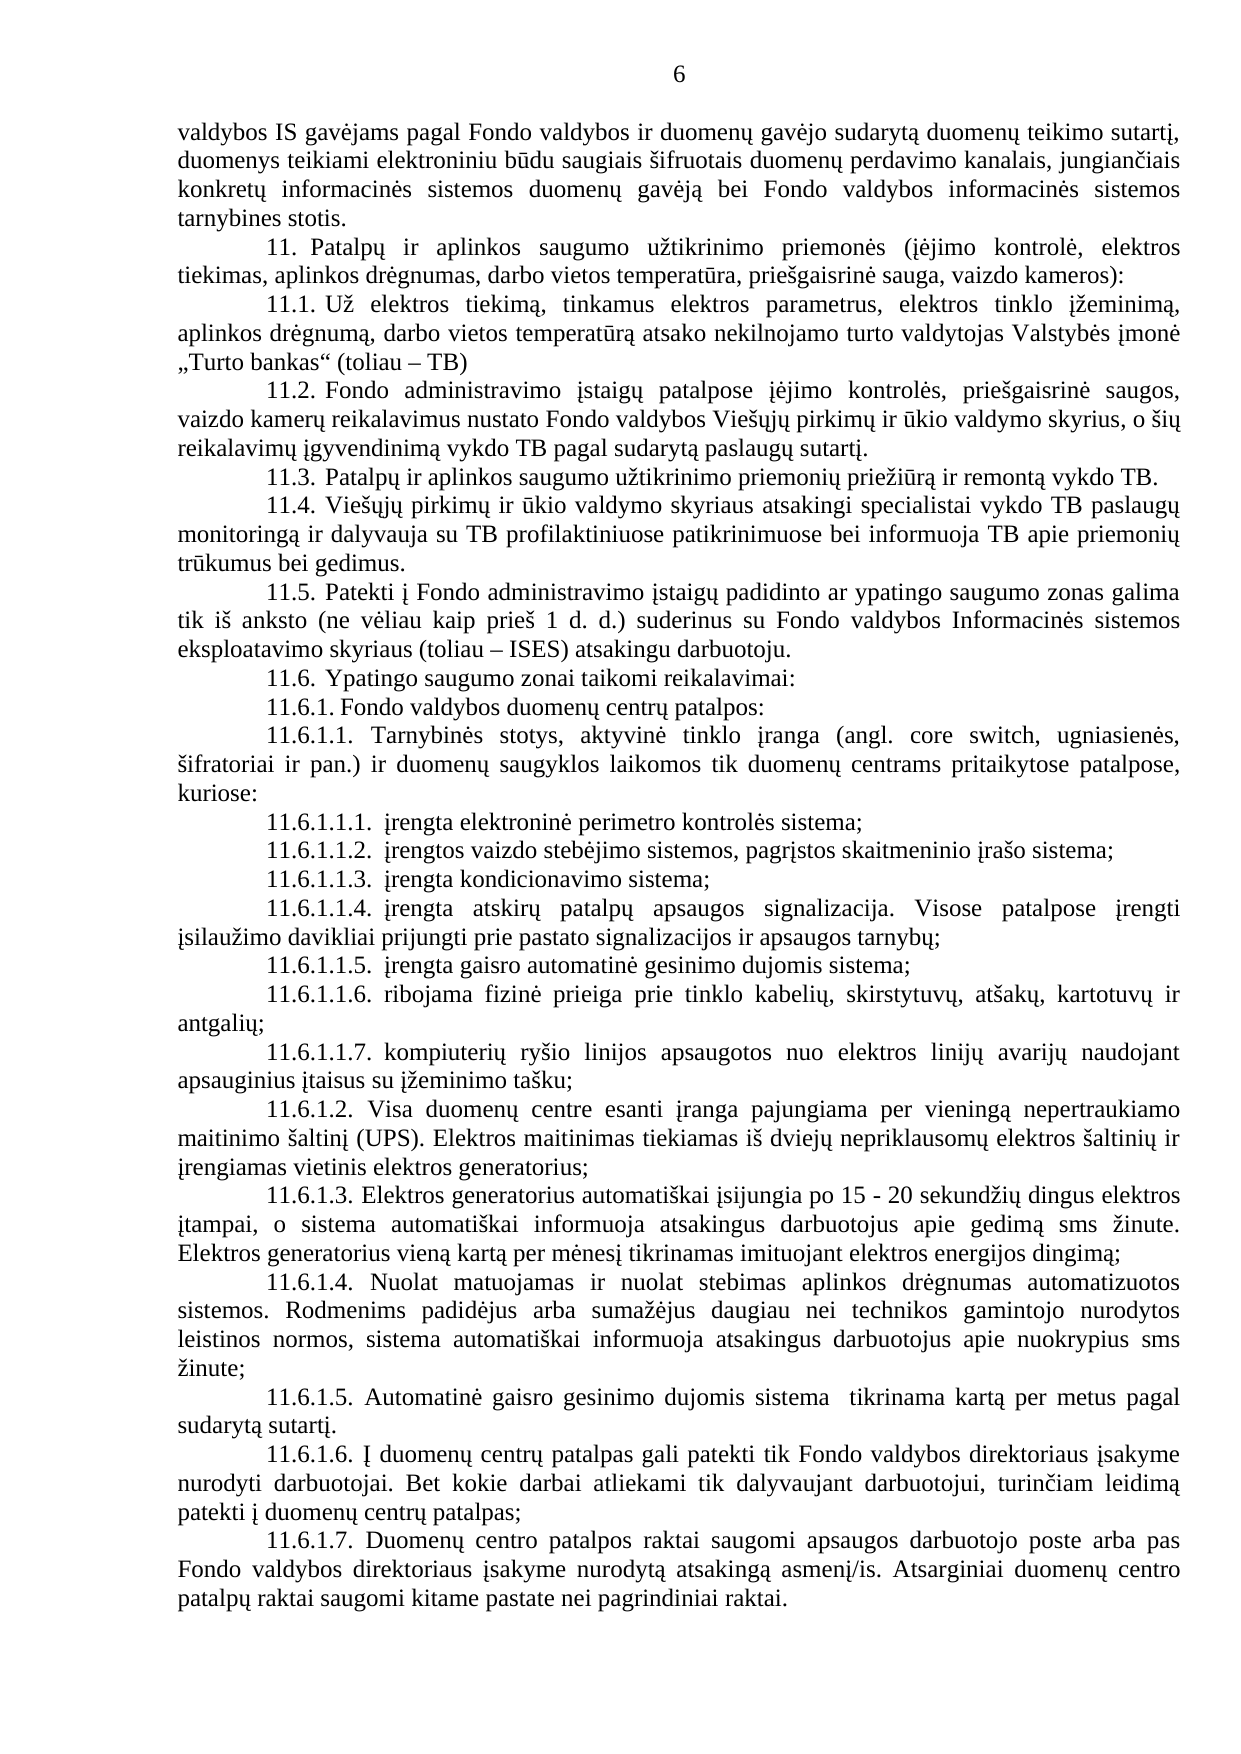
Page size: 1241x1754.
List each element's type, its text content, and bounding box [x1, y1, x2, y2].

list Patalpų ir aplinkos saugumo užtikrinimo priemonių priežiūrą ir remontą vykdo TB. [177, 462, 1181, 490]
list Elektros generatorius automatiškai įsijungia po 15 - 20 sekundžių dingus elektros įtampai, o sistema automatiškai informuoja atsakingus darbuotojus apie gedimą sms žinute. Elektros generatorius vieną kartą per mėnesį tikrinamas imituojant elektros energijos dingimą; [177, 1180, 1181, 1267]
list įrengtos vaizdo stebėjimo sistemos, pagrįstos skaitmeninio įrašo sistema; [177, 835, 1181, 864]
list įrengta kondicionavimo sistema; [177, 864, 1181, 893]
list Viešųjų pirkimų ir ūkio valdymo skyriaus atsakingi specialistai vykdo TB paslaugų monitoringą ir dalyvauja su TB profilaktiniuose patikrinimuose bei informuoja TB apie priemonių trūkumus bei gedimus. [177, 490, 1181, 577]
list kompiuterių ryšio linijos apsaugotos nuo elektros linijų avarijų naudojant apsauginius įtaisus su įžeminimo tašku; [177, 1037, 1181, 1094]
list Į duomenų centrų patalpas gali patekti tik Fondo valdybos direktoriaus įsakyme nurodyti darbuotojai. Bet kokie darbai atliekami tik dalyvaujant darbuotojui, turinčiam leidimą patekti į duomenų centrų patalpas; [177, 1439, 1181, 1525]
list Patalpų ir aplinkos saugumo užtikrinimo priemonės (įėjimo kontrolė, elektros tiekimas, aplinkos drėgnumas, darbo vietos temperatūra, priešgaisrinė sauga, vaizdo kameros): [177, 232, 1181, 289]
list Ypatingo saugumo zonai taikomi reikalavimai: [177, 663, 1181, 692]
list ribojama fizinė prieiga prie tinklo kabelių, skirstytuvų, atšakų, kartotuvų ir antgalių; [177, 979, 1181, 1037]
list Nuolat matuojamas ir nuolat stebimas aplinkos drėgnumas automatizuotos sistemos. Rodmenims padidėjus arba sumažėjus daugiau nei technikos gamintojo nurodytos leistinos normos, sistema automatiškai informuoja atsakingus darbuotojus apie nuokrypius sms žinute; [177, 1267, 1181, 1382]
list Visa duomenų centre esanti įranga pajungiama per vieningą nepertraukiamo maitinimo šaltinį (UPS). Elektros maitinimas tiekiamas iš dviejų nepriklausomų elektros šaltinių ir įrengiamas vietinis elektros generatorius; [177, 1094, 1181, 1180]
list įrengta elektroninė perimetro kontrolės sistema; [177, 807, 1181, 835]
list įrengta atskirų patalpų apsaugos signalizacija. Visose patalpose įrengti įsilaužimo davikliai prijungti prie pastato signalizacijos ir apsaugos tarnybų; [177, 893, 1181, 950]
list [177, 117, 1181, 232]
list Fondo administravimo įstaigų patalpose įėjimo kontrolės, priešgaisrinė saugos, vaizdo kamerų reikalavimus nustato Fondo valdybos Viešųjų pirkimų ir ūkio valdymo skyrius, o šių reikalavimų įgyvendinimą vykdo TB pagal sudarytą paslaugų sutartį. [177, 375, 1181, 462]
list Duomenų centro patalpos raktai saugomi apsaugos darbuotojo poste arba pas Fondo valdybos direktoriaus įsakyme nurodytą atsakingą asmenį/is. Atsarginiai duomenų centro patalpų raktai saugomi kitame pastate nei pagrindiniai raktai. [177, 1525, 1181, 1612]
list Tarnybinės stotys, aktyvinė tinklo įranga (angl. core switch, ugniasienės, šifratoriai ir pan.) ir duomenų saugyklos laikomos tik duomenų centrams pritaikytose patalpose, kuriose: [177, 720, 1181, 807]
list Automatinė gaisro gesinimo dujomis sistema tikrinama kartą per metus pagal sudarytą sutartį. [177, 1382, 1181, 1439]
list įrengta gaisro automatinė gesinimo dujomis sistema; [177, 950, 1181, 979]
list Patekti į Fondo administravimo įstaigų padidinto ar ypatingo saugumo zonas galima tik iš anksto (ne vėliau kaip prieš 1 d. d.) suderinus su Fondo valdybos Informacinės sistemos eksploatavimo skyriaus (toliau – ISES) atsakingu darbuotoju. [177, 577, 1181, 663]
list Fondo valdybos duomenų centrų patalpos: [177, 692, 1181, 720]
list Už elektros tiekimą, tinkamus elektros parametrus, elektros tinklo įžeminimą, aplinkos drėgnumą, darbo vietos temperatūrą atsako nekilnojamo turto valdytojas Valstybės įmonė „Turto bankas“ (toliau – TB) [177, 289, 1181, 375]
